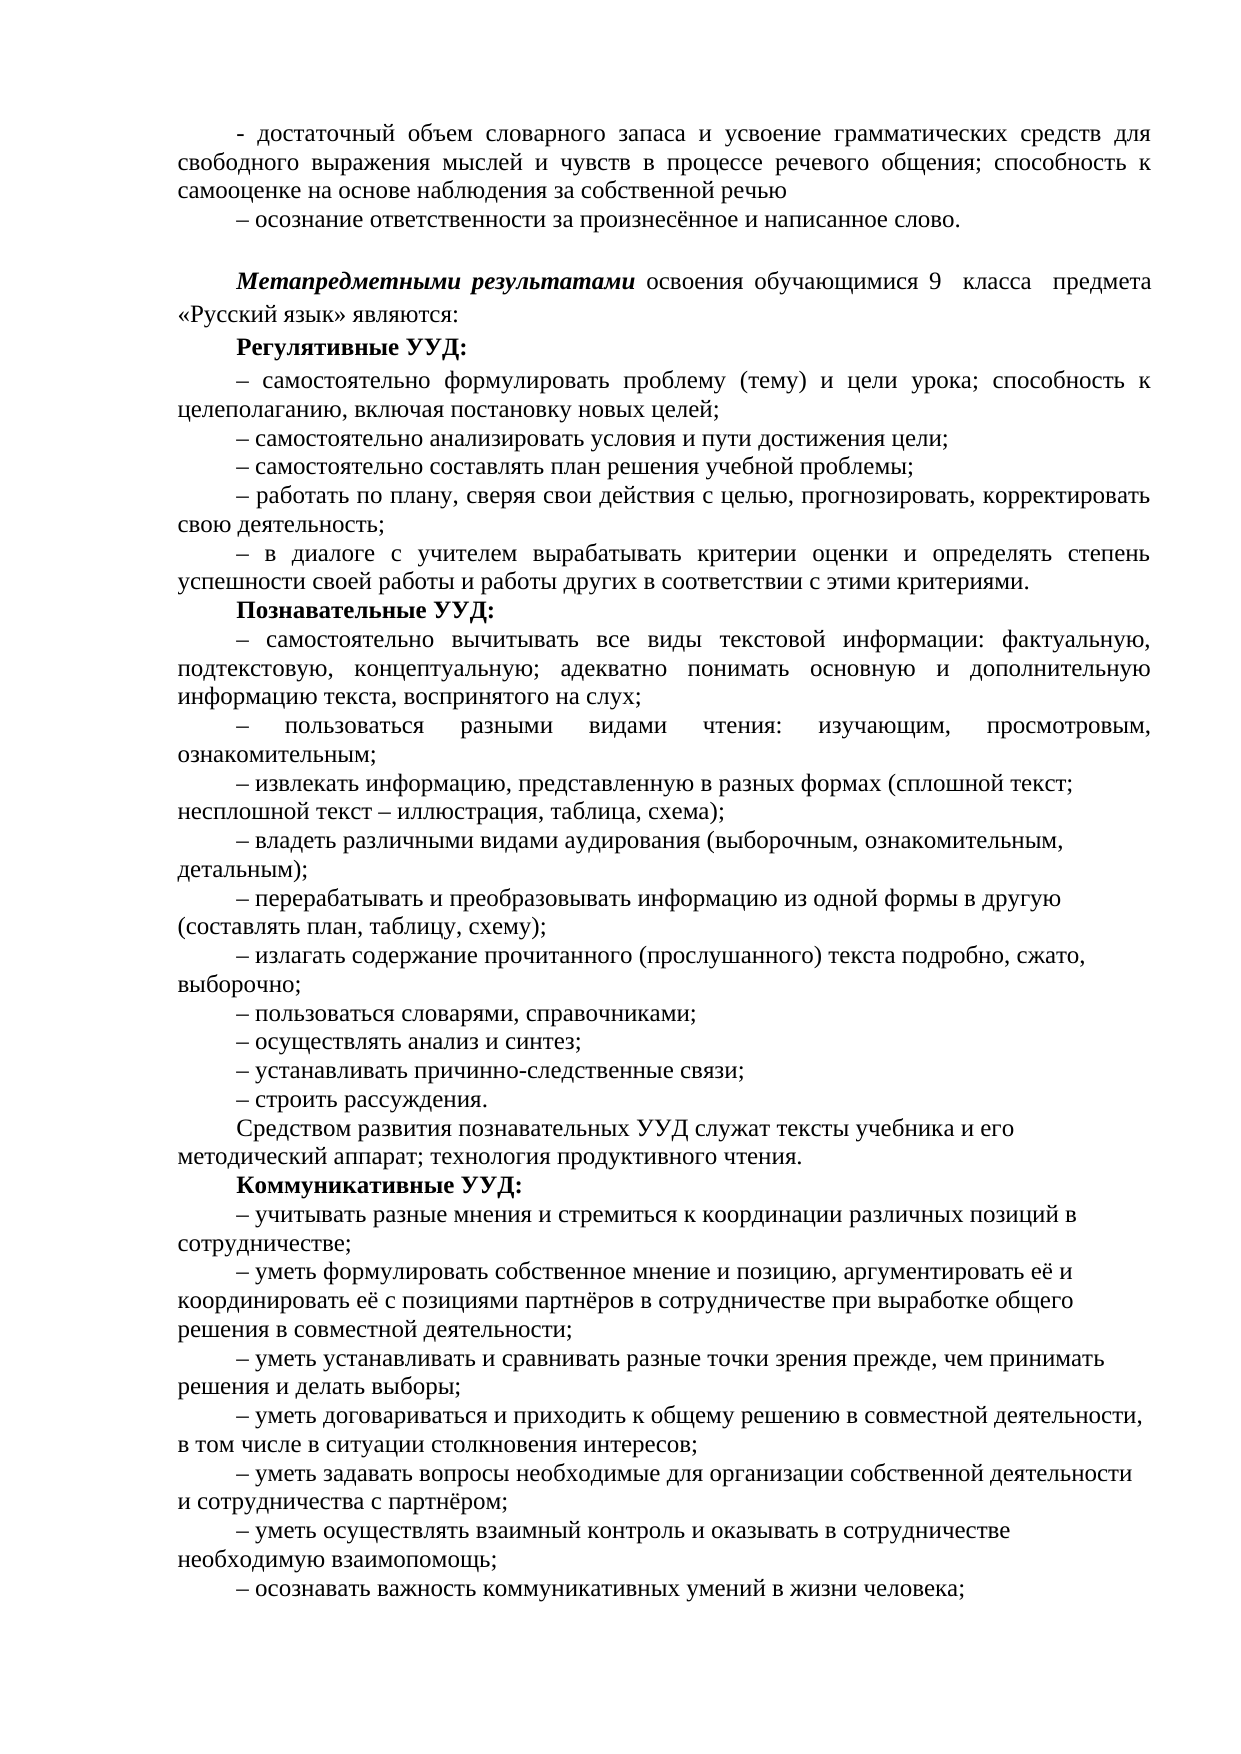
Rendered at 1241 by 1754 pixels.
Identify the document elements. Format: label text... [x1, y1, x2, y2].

text – устанавливать причинно-следственные связи; [177, 1055, 1152, 1084]
text – самостоятельно вычитывать все виды текстовой информации: фактуальную, подтекстовую, концептуальную; адекватно понимать основную и дополнительную информацию текста, воспринятого на слух; [177, 624, 1152, 710]
text – осуществлять анализ и синтез; [177, 1026, 1152, 1055]
text – самостоятельно формулировать проблему (тему) и цели урока; способность к целеполаганию, включая постановку новых целей; [177, 365, 1152, 423]
text – уметь договариваться и приходить к общему решению в совместной деятельности, в том числе в ситуации столкновения интересов; [177, 1400, 1152, 1458]
text – пользоваться разными видами чтения: изучающим, просмотровым, ознакомительным; [177, 710, 1152, 768]
text Средством развития познавательных УУД служат тексты учебника и его методический аппарат; технология продуктивного чтения. [177, 1113, 1152, 1170]
text – перерабатывать и преобразовывать информацию из одной формы в другую (составлять план, таблицу, схему); [177, 883, 1152, 940]
text – уметь задавать вопросы необходимые для организации собственной деятельности и сотрудничества с партнёром; [177, 1458, 1152, 1515]
text – владеть различными видами аудирования (выборочным, ознакомительным, детальным); [177, 825, 1152, 883]
text – извлекать информацию, представленную в разных формах (сплошной текст; несплошной текст – иллюстрация, таблица, схема); [177, 768, 1152, 825]
text – осознание ответственности за произнесённое и написанное слово. [177, 204, 1152, 233]
text – учитывать разные мнения и стремиться к координации различных позиций в сотрудничестве; [177, 1199, 1152, 1256]
text – осознавать важность коммуникативных умений в жизни человека; [177, 1573, 1152, 1601]
text – пользоваться словарями, справочниками; [177, 998, 1152, 1026]
text – излагать содержание прочитанного (прослушанного) текста подробно, сжато, выборочно; [177, 940, 1152, 998]
text Познавательные УУД: [177, 595, 1152, 624]
text Коммуникативные УУД: [177, 1170, 1152, 1199]
text – уметь осуществлять взаимный контроль и оказывать в сотрудничестве необходимую взаимопомощь; [177, 1515, 1152, 1573]
text – уметь формулировать собственное мнение и позицию, аргументировать её и координировать её с позициями партнёров в сотрудничестве при выработке общего решения в совместной деятельности; [177, 1256, 1152, 1343]
text Метапредметными результатами освоения обучающимися 9 класса предмета «Русский язык» являются: [177, 266, 1152, 328]
text Регулятивные УУД: [177, 332, 1152, 361]
text – в диалоге с учителем вырабатывать критерии оценки и определять степень успешности своей работы и работы других в соответствии с этими критериями. [177, 538, 1152, 595]
text – самостоятельно составлять план решения учебной проблемы; [177, 451, 1152, 480]
text – самостоятельно анализировать условия и пути достижения цели; [177, 423, 1152, 451]
text – уметь устанавливать и сравнивать разные точки зрения прежде, чем принимать решения и делать выборы; [177, 1343, 1152, 1400]
text - достаточный объем словарного запаса и усвоение грамматических средств для свободного выражения мыслей и чувств в процессе речевого общения; способность к самооценке на основе наблюдения за собственной речью [177, 118, 1152, 204]
text – строить рассуждения. [177, 1084, 1152, 1113]
text – работать по плану, сверяя свои действия с целью, прогнозировать, корректировать свою деятельность; [177, 480, 1152, 538]
